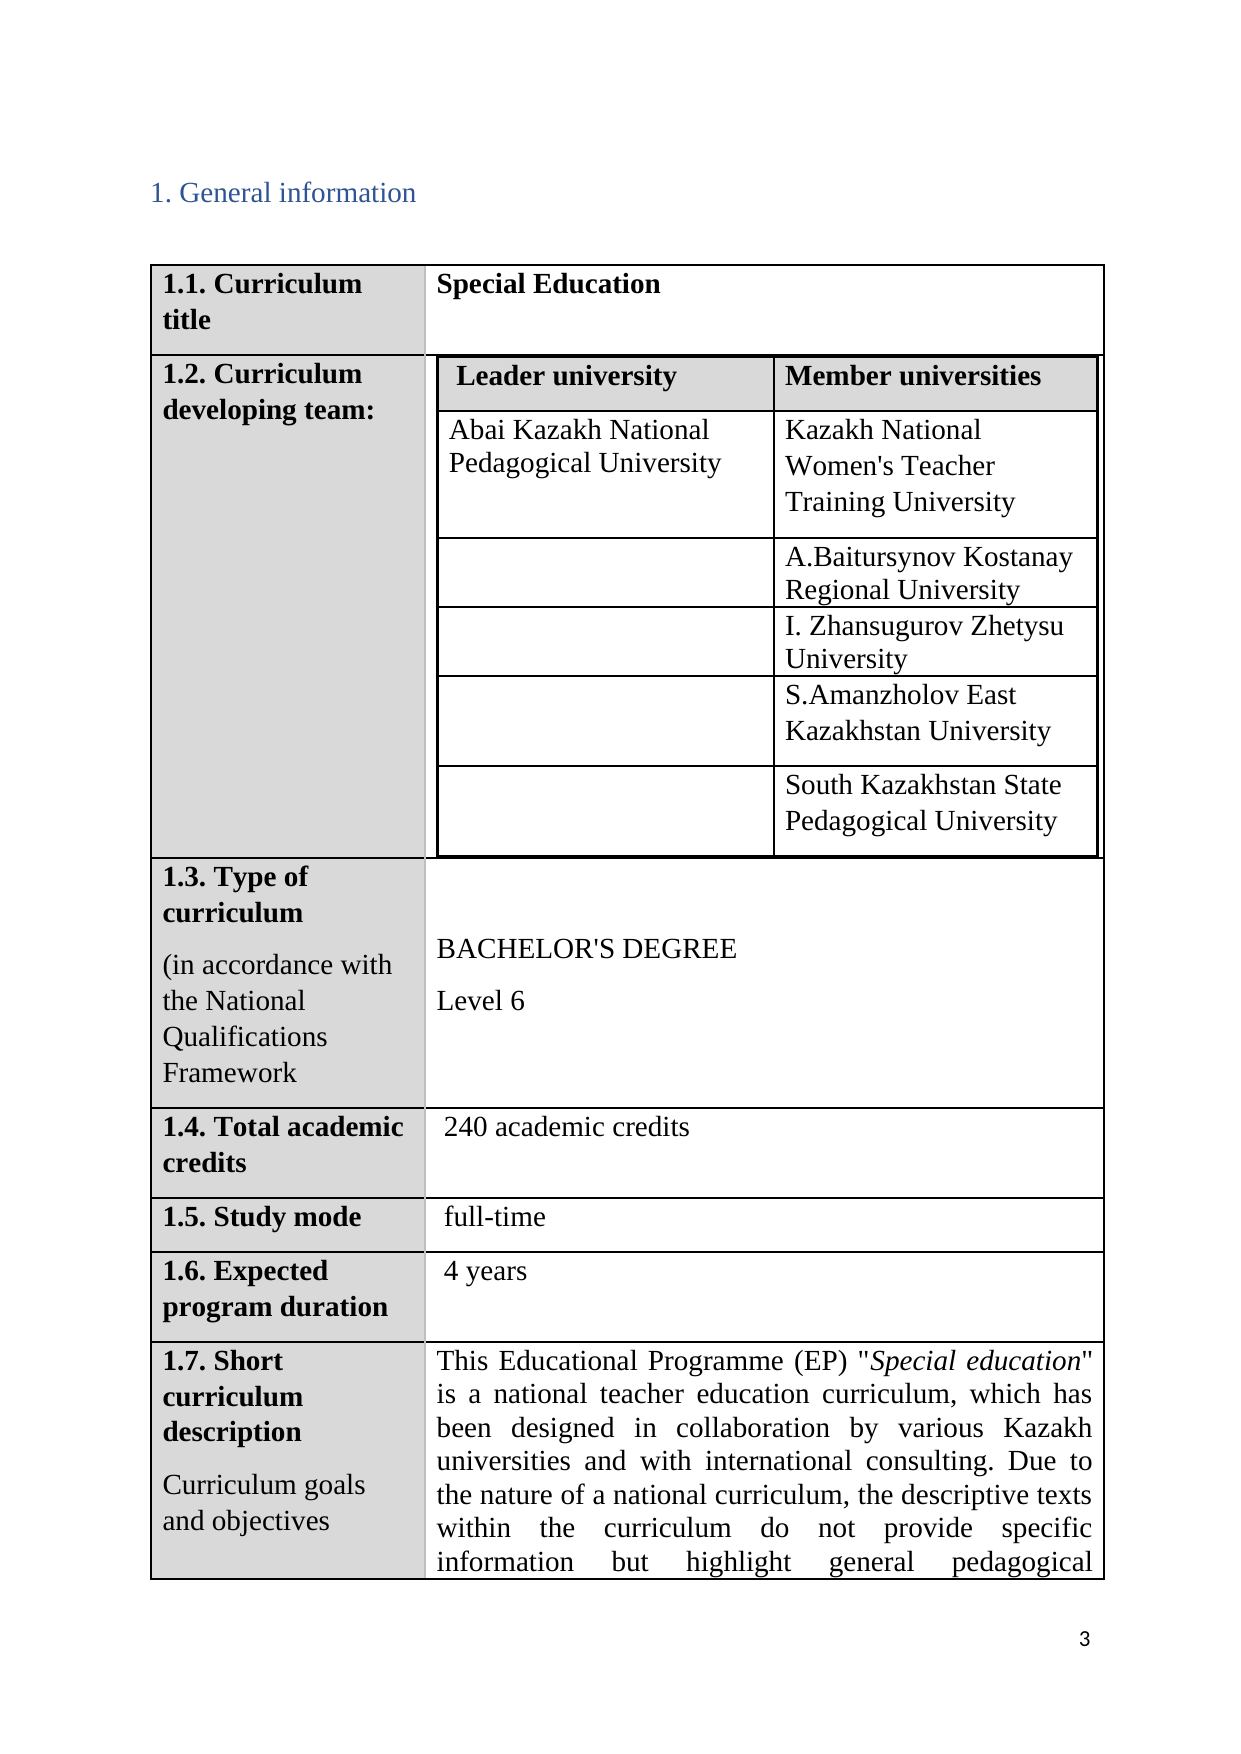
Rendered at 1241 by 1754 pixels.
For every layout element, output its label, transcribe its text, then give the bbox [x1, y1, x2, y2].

table_header Special Education [426, 266, 1103, 354]
table_cell BACHELOR'S DEGREE Level 6 [426, 859, 1103, 1107]
table_cell 4 years [426, 1253, 1103, 1341]
table_cell [775, 677, 1096, 765]
table_cell full-time [426, 1199, 1103, 1251]
table_cell [439, 539, 773, 606]
table_cell [439, 412, 773, 537]
table_cell 1.2. Curriculum developing team: [152, 356, 424, 857]
table_cell 1.3. Type of curriculum (in accordance with the National Qualifications Framework [152, 859, 424, 1107]
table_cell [426, 1343, 1103, 1578]
table_cell [775, 539, 1096, 606]
table_cell 1.5. Study mode [152, 1199, 424, 1251]
table_cell 1.4. Total academic credits [152, 1109, 424, 1197]
table_cell 1.6. Expected program duration [152, 1253, 424, 1341]
table_cell 240 academic credits [426, 1109, 1103, 1197]
table_cell [775, 767, 1096, 855]
table_cell [775, 608, 1096, 675]
table_header 1.1. Curriculum title [152, 266, 424, 354]
subtitle 1. General information [150, 175, 1090, 208]
table_cell [426, 356, 436, 857]
table_cell [439, 677, 773, 765]
table_cell [439, 767, 773, 855]
table_cell [439, 608, 773, 675]
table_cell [152, 1343, 424, 1578]
table_cell [775, 412, 1096, 537]
table_cell [1099, 356, 1103, 857]
